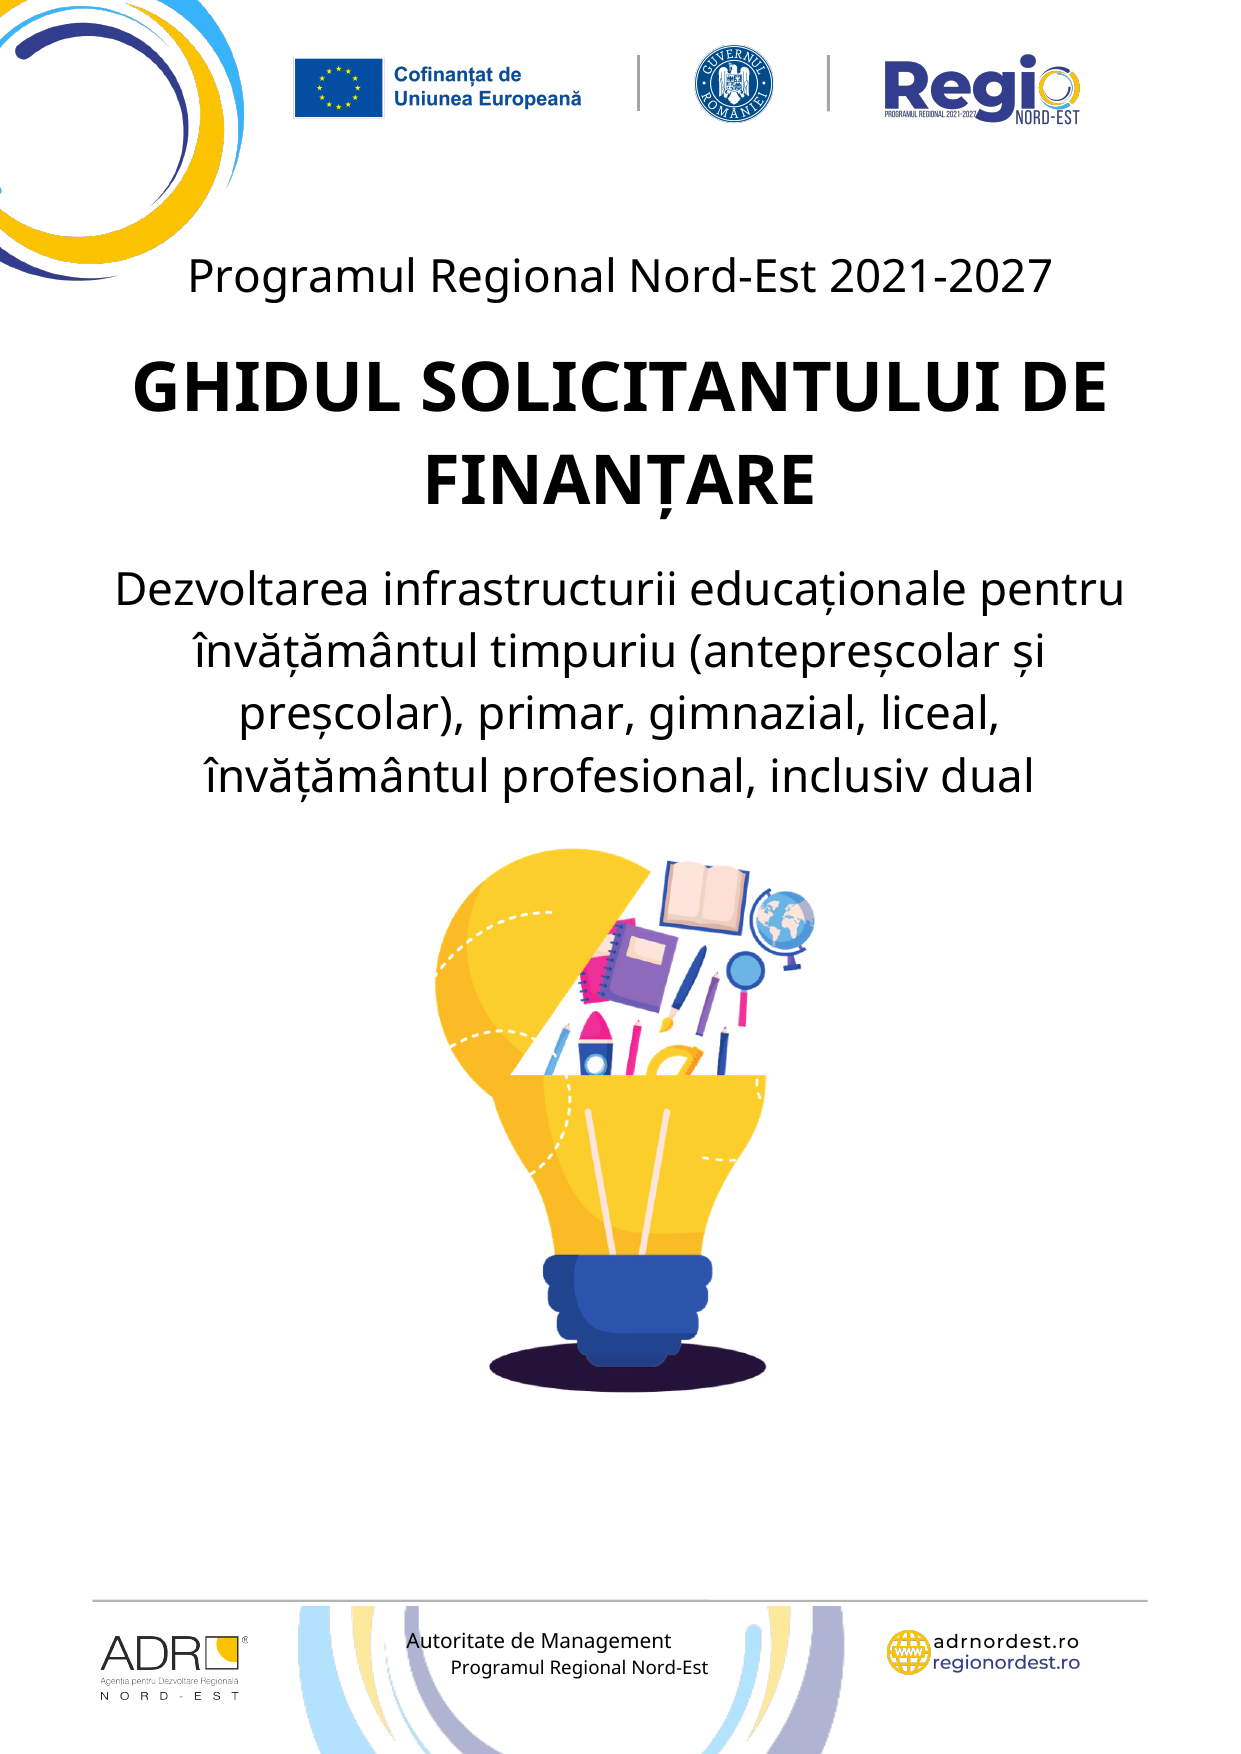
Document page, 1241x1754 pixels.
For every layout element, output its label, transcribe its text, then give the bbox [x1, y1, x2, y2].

text Programul Regional Nord-Est 2021-2027 [112, 244, 1128, 306]
picture [881, 50, 1084, 129]
picture [344, 816, 910, 1393]
text GHIDUL SOLICITANTULUI DE FINANȚARE [112, 337, 1128, 525]
picture [883, 1624, 1085, 1679]
picture [0, 0, 605, 352]
picture [100, 1636, 248, 1700]
picture [694, 45, 774, 123]
text Dezvoltarea infrastructurii educaționale pentru învățământul timpuriu (antepreșcolar și preșcolar), primar, gimnazial, liceal, învățământul profesional, inclusiv dual [112, 556, 1128, 806]
